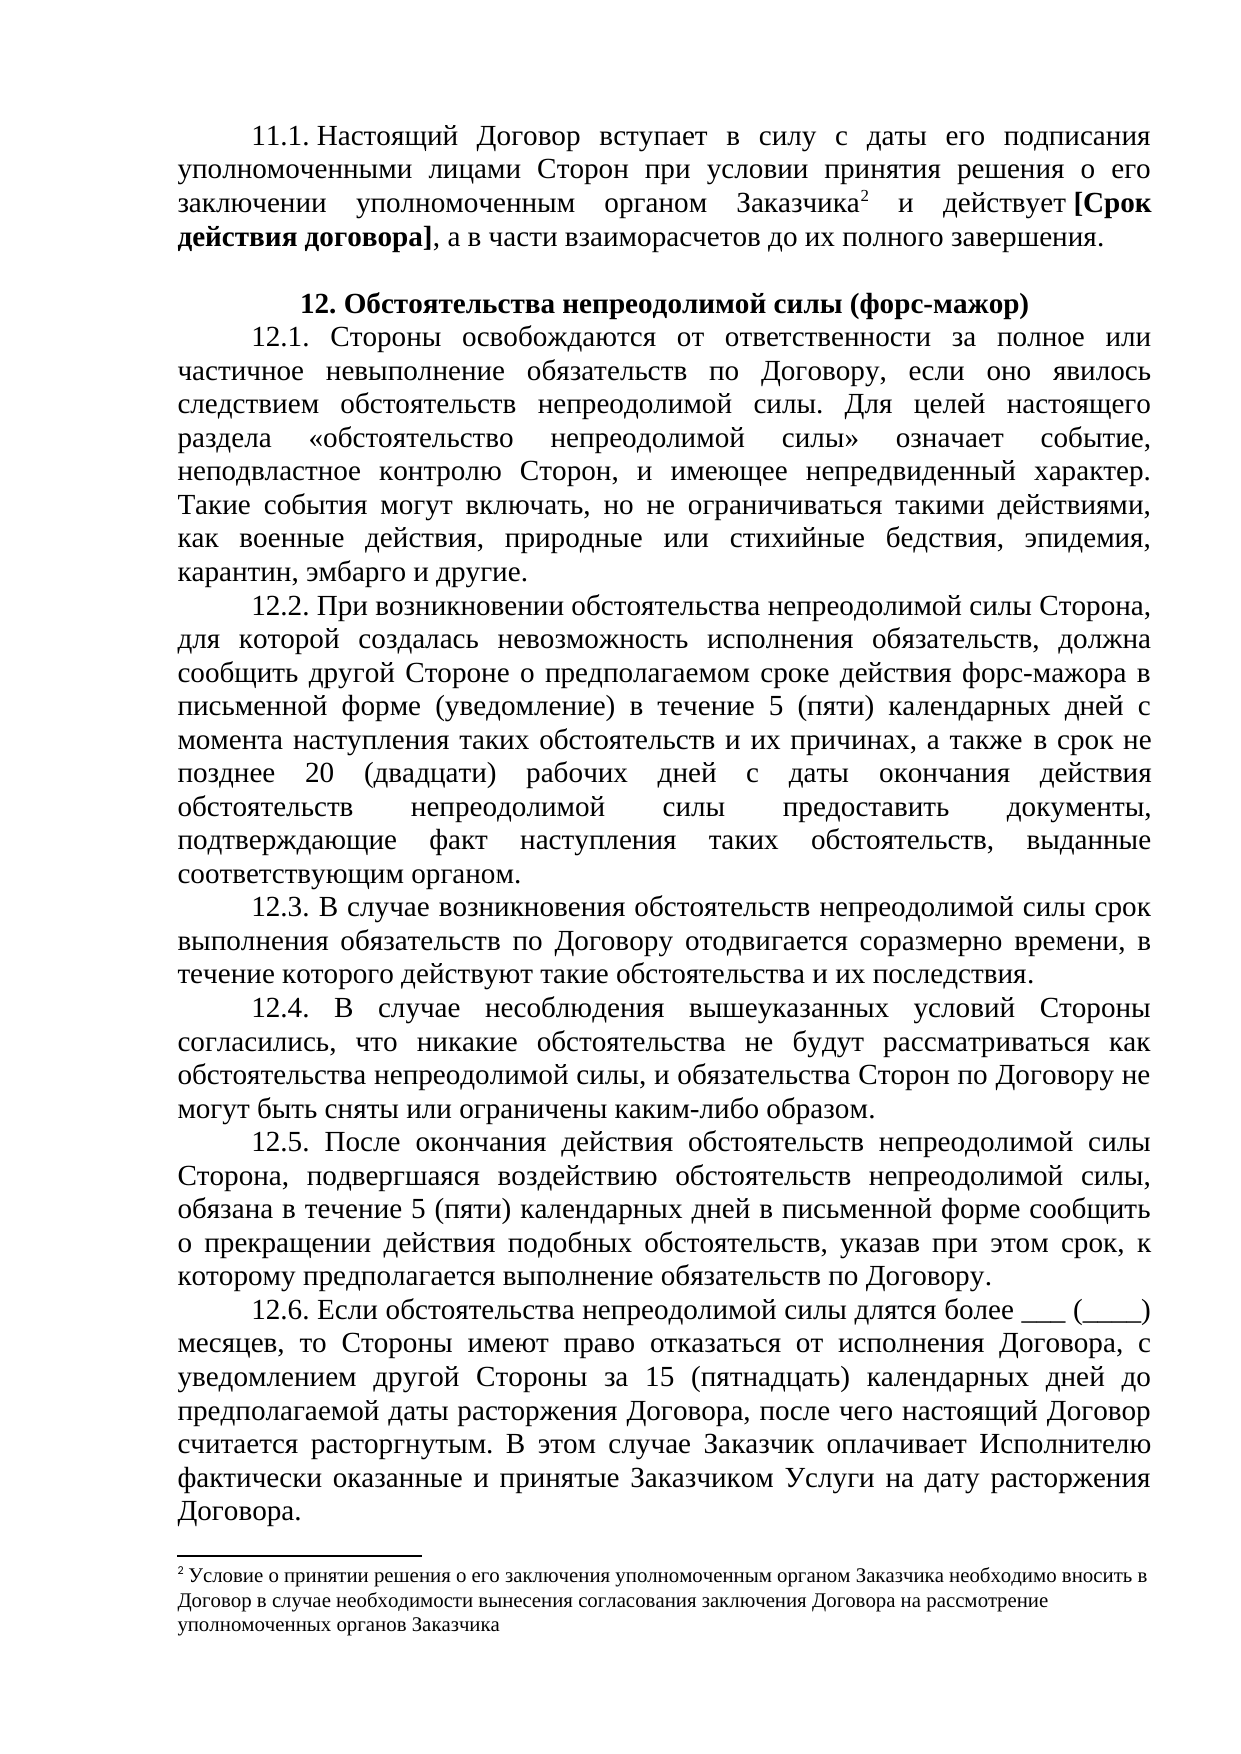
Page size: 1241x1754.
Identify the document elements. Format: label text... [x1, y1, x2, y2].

text 12.5. После окончания действия обстоятельств непреодолимой силы Сторона, подвергшаяся воздействию обстоятельств непреодолимой силы, обязана в течение 5 (пяти) календарных дней в письменной форме сообщить о прекращении действия подобных обстоятельств, указав при этом срок, к которому предполагается выполнение обязательств по Договору. [177, 1124, 1152, 1292]
text 12.4. В случае несоблюдения вышеуказанных условий Стороны согласились, что никакие обстоятельства не будут рассматриваться как обстоятельства непреодолимой силы, и обязательства Сторон по Договору не могут быть сняты или ограничены каким-либо образом. [177, 990, 1152, 1124]
text 12.3. В случае возникновения обстоятельств непреодолимой силы срок выполнения обязательств по Договору отодвигается соразмерно времени, в течение которого действуют такие обстоятельства и их последствия. [177, 889, 1152, 990]
text 12.2. При возникновении обстоятельства непреодолимой силы Сторона, для которой создалась невозможность исполнения обязательств, должна сообщить другой Стороне о предполагаемом сроке действия форс-мажора в письменной форме (уведомление) в течение 5 (пяти) календарных дней с момента наступления таких обстоятельств и их причинах, а также в срок не позднее 20 (двадцати) рабочих дней с даты окончания действия обстоятельств непреодолимой силы предоставить документы, подтверждающие факт наступления таких обстоятельств, выданные соответствующим органом. [177, 588, 1152, 889]
text 12.6. Если обстоятельства непреодолимой силы длятся более ___ (____) месяцев, то Стороны имеют право отказаться от исполнения Договора, с уведомлением другой Стороны за 15 (пятнадцать) календарных дней до предполагаемой даты расторжения Договора, после чего настоящий Договор считается расторгнутым. В этом случае Заказчик оплачивает Исполнителю фактически оказанные и принятые Заказчиком Услуги на дату расторжения Договора. [177, 1292, 1152, 1527]
text 12. Обстоятельства непреодолимой силы (форс-мажор) [177, 286, 1152, 319]
text 12.1. Стороны освобождаются от ответственности за полное или частичное невыполнение обязательств по Договору, если оно явилось следствием обстоятельств непреодолимой силы. Для целей настоящего раздела «обстоятельство непреодолимой силы» означает событие, неподвластное контролю Сторон, и имеющее непредвиденный характер. Такие события могут включать, но не ограничиваться такими действиями, как военные действия, природные или стихийные бедствия, эпидемия, карантин, эмбарго и другие. [177, 319, 1152, 588]
text 11.1. Настоящий Договор вступает в силу с даты его подписания уполномоченными лицами Сторон при условии принятия решения о его заключении уполномоченным органом Заказчика и действует [Срок действия договора], а в части взаиморасчетов до их полного завершения. [177, 118, 1152, 252]
